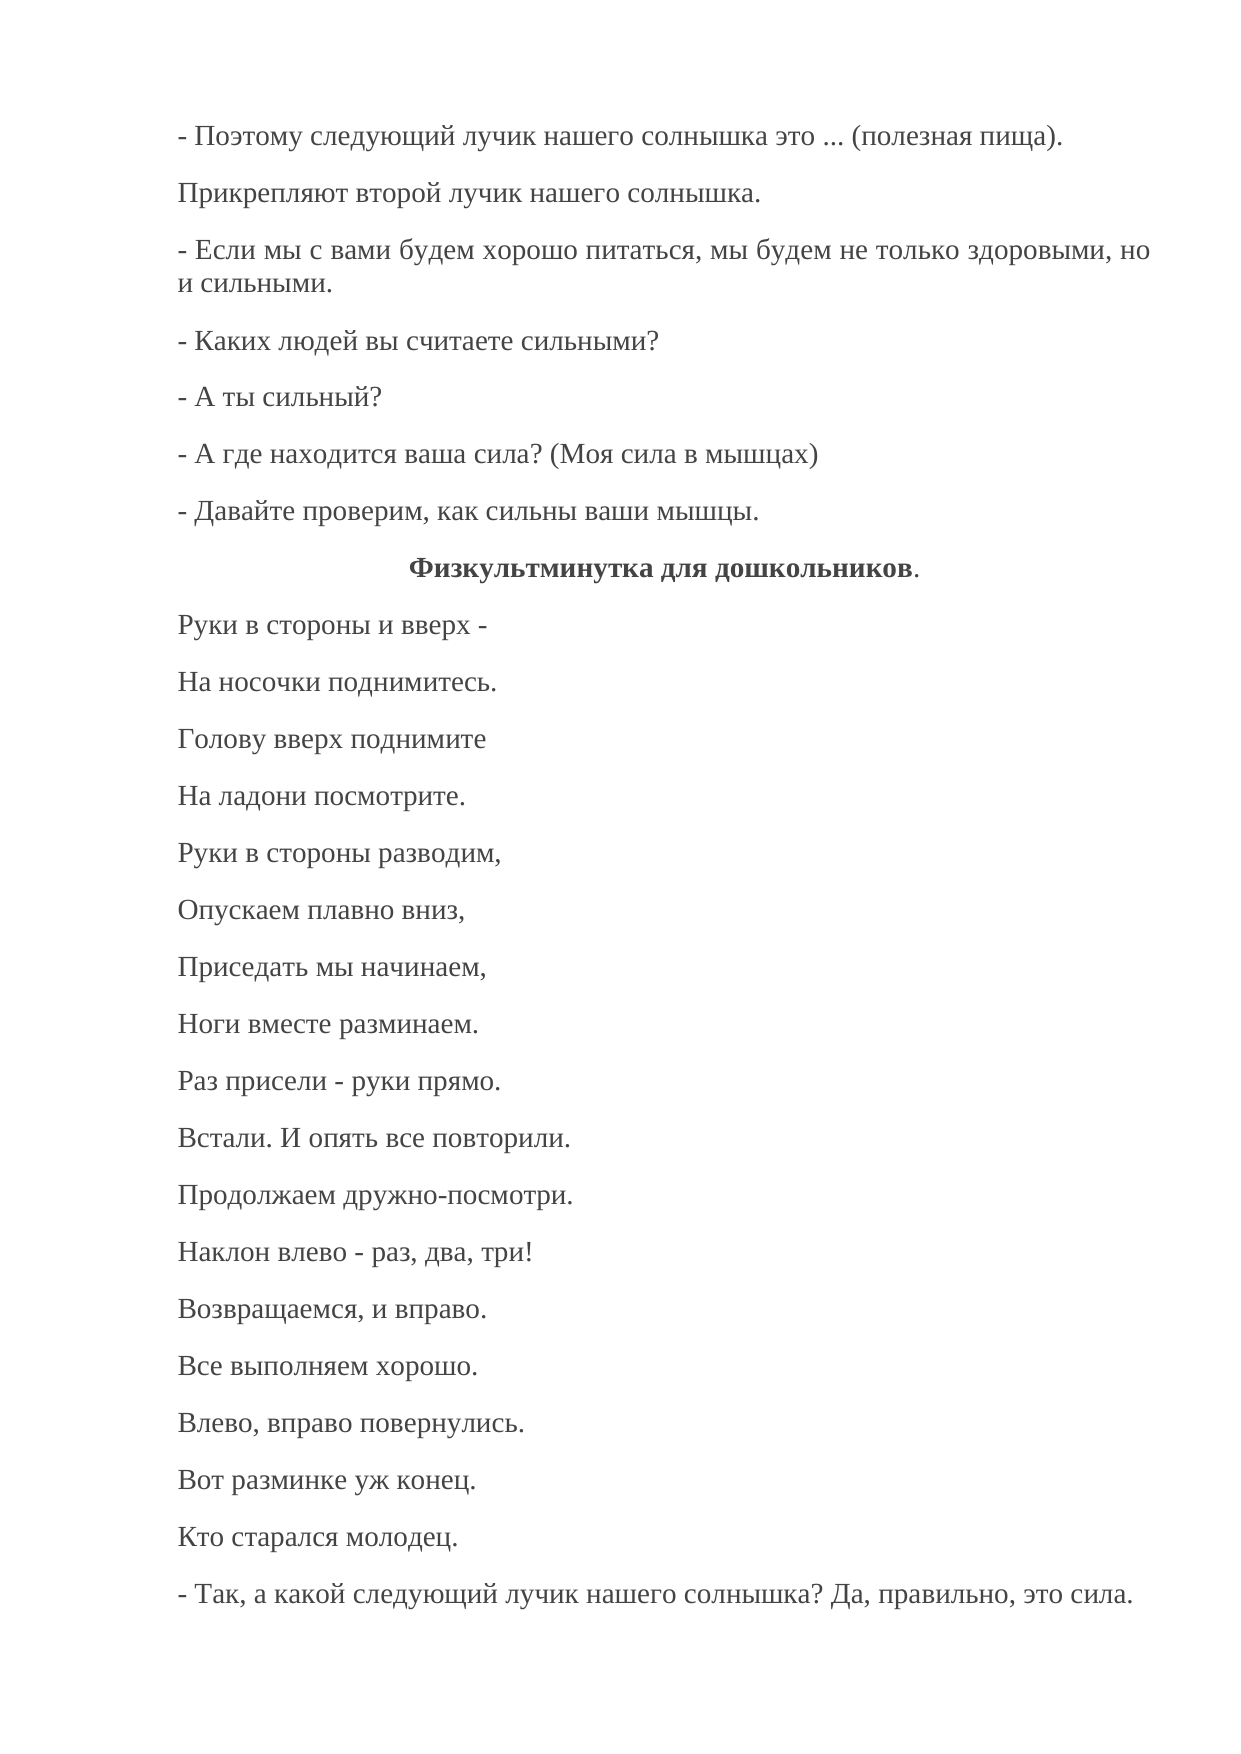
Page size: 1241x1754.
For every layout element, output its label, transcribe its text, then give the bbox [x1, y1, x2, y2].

text - А где находится ваша сила? (Моя сила в мышцах) [177, 437, 1152, 470]
text Встали. И опять все повторили. [177, 1120, 1152, 1154]
text Кто старался молодец. [177, 1519, 1152, 1553]
text - Так, а какой следующий лучик нашего солнышка? Да, правильно, это сила. [177, 1576, 1152, 1610]
text Голову вверх поднимите [177, 721, 1152, 755]
text Все выполняем хорошо. [177, 1348, 1152, 1382]
text Приседать мы начинаем, [177, 949, 1152, 983]
text - Давайте проверим, как сильны ваши мышцы. [177, 493, 1152, 527]
text Опускаем плавно вниз, [177, 892, 1152, 926]
text Ноги вместе разминаем. [177, 1006, 1152, 1040]
text - А ты сильный? [177, 379, 1152, 413]
text Прикрепляют второй лучик нашего солнышка. [177, 175, 1152, 209]
text Раз присели - руки прямо. [177, 1063, 1152, 1097]
text Возвращаемся, и вправо. [177, 1291, 1152, 1325]
text Вот разминке уж конец. [177, 1462, 1152, 1496]
text Физкультминутка для дошкольников. [177, 551, 1152, 584]
text Наклон влево - раз, два, три! [177, 1234, 1152, 1268]
text На ладони посмотрите. [177, 778, 1152, 812]
text На носочки поднимитесь. [177, 664, 1152, 698]
text Влево, вправо повернулись. [177, 1405, 1152, 1439]
text Руки в стороны и вверх - [177, 607, 1152, 641]
text - Каких людей вы считаете сильными? [177, 323, 1152, 356]
text Руки в стороны разводим, [177, 835, 1152, 869]
text - Если мы с вами будем хорошо питаться, мы будем не только здоровыми, но и сильными. [177, 232, 1152, 299]
text - Поэтому следующий лучик нашего солнышка это ... (полезная пища). [177, 118, 1152, 152]
text Продолжаем дружно-посмотри. [177, 1177, 1152, 1211]
